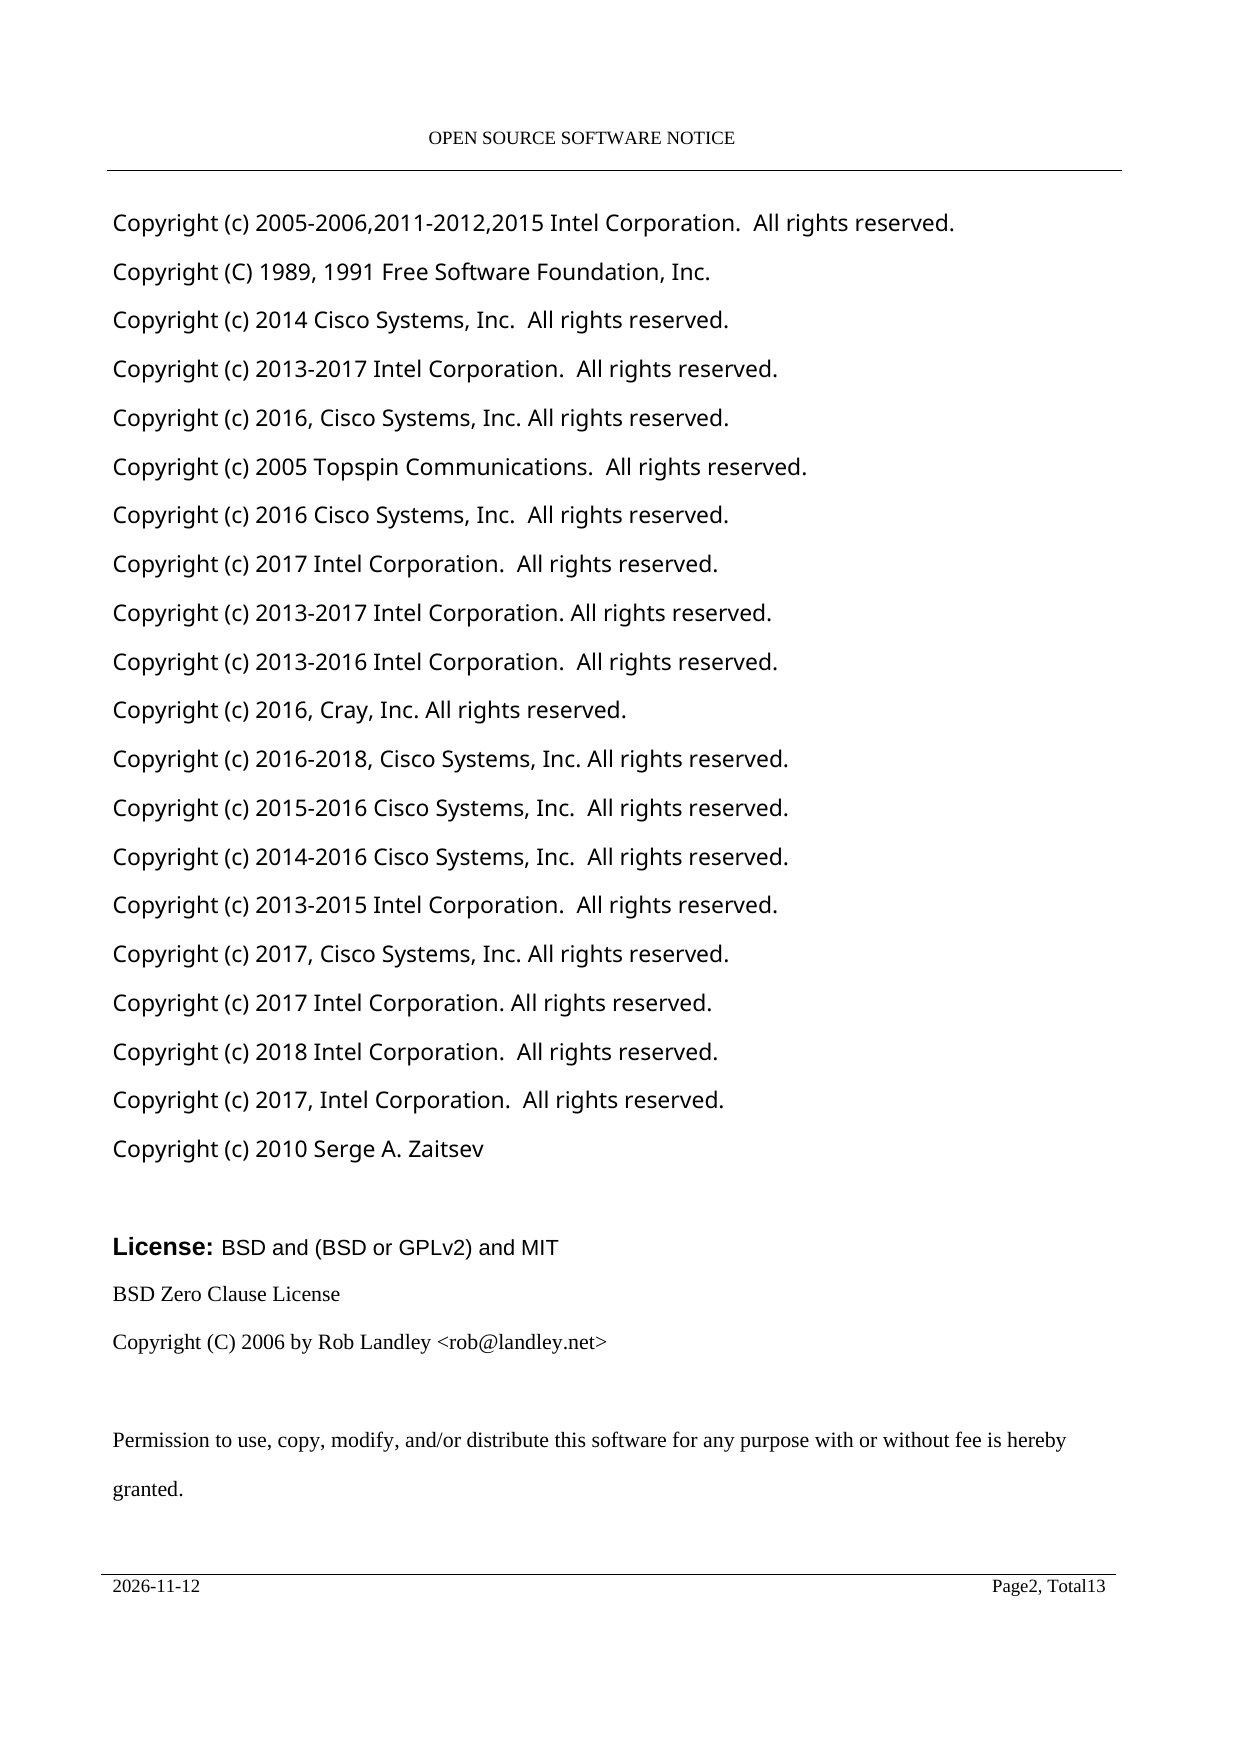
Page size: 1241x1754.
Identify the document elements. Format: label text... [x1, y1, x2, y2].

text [112, 206, 1128, 1214]
text License: BSD and (BSD or GPLv2) and MIT [112, 1230, 1128, 1263]
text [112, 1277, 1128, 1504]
